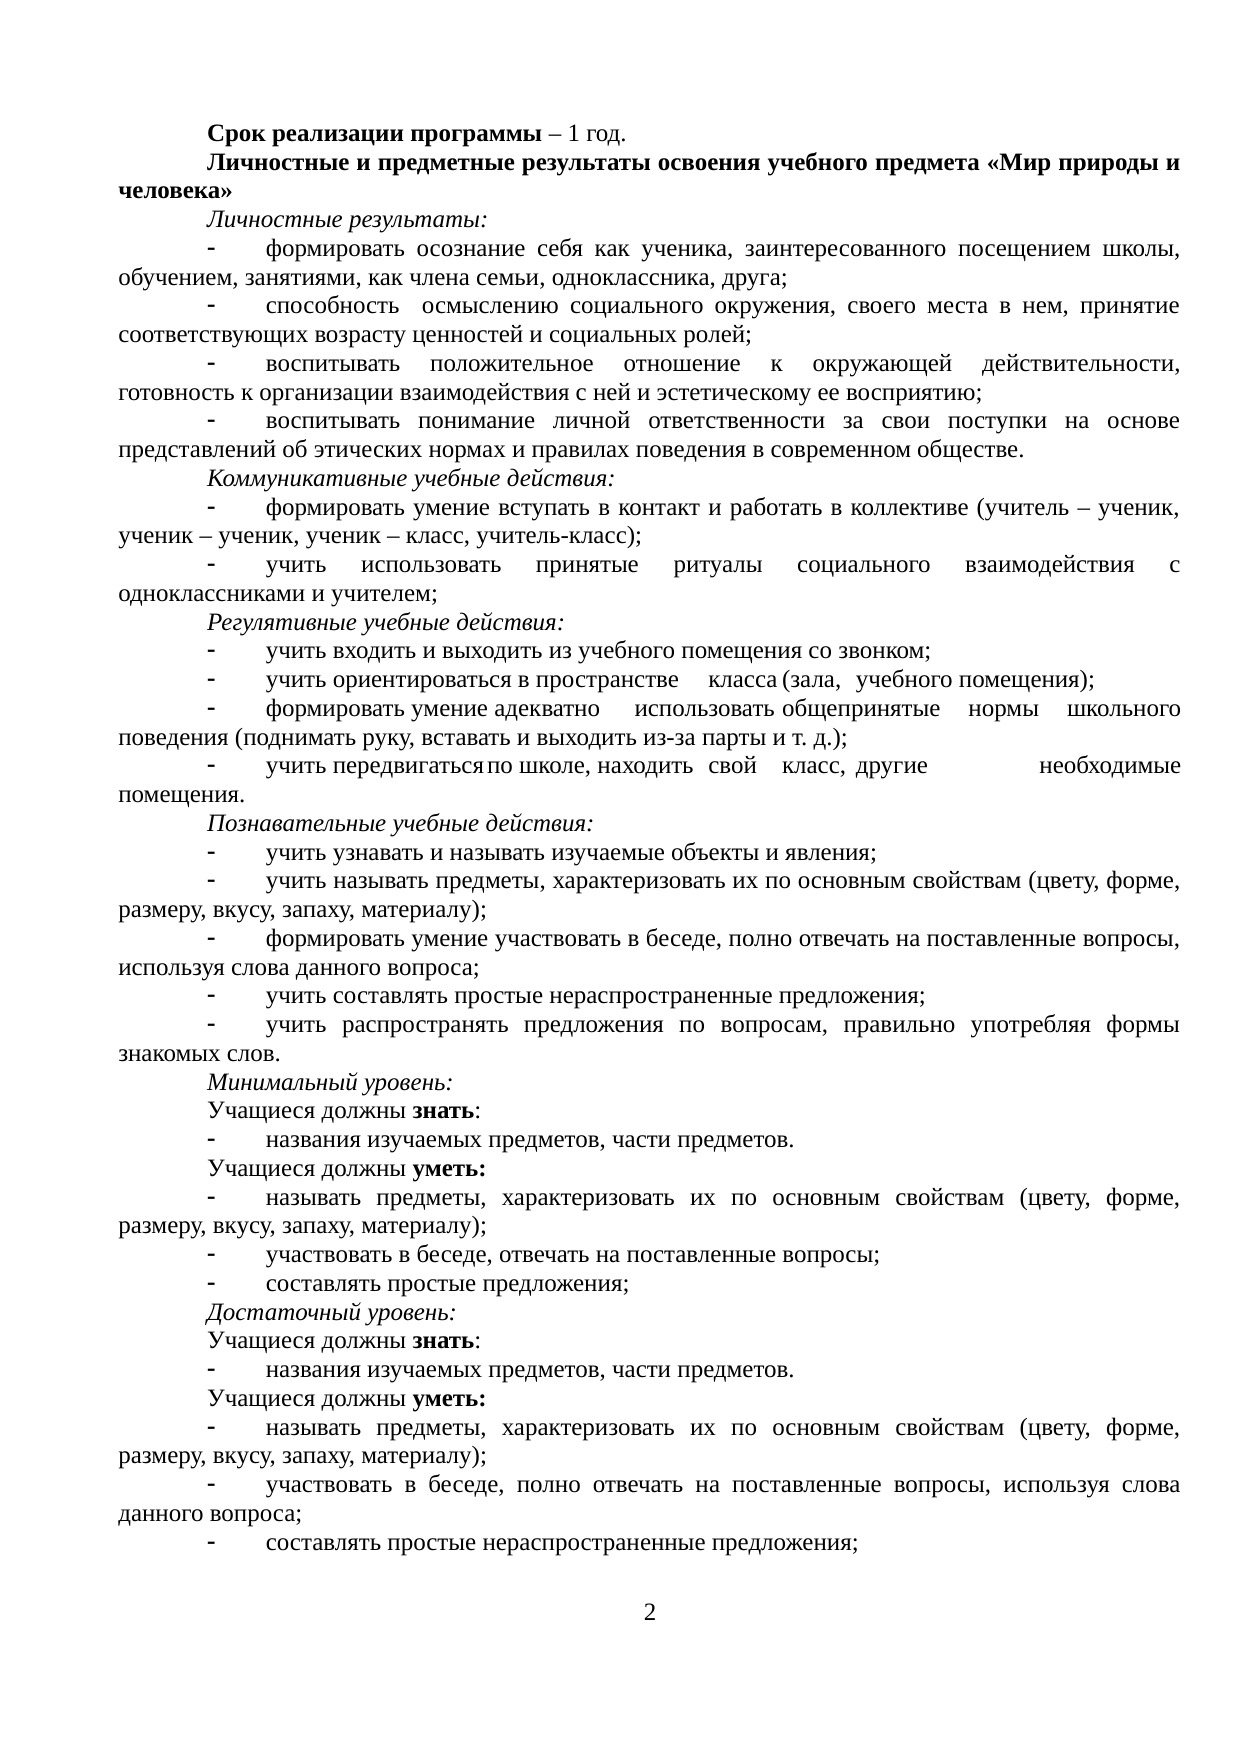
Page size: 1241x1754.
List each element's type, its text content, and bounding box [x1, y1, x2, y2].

list названия изучаемых предметов, части предметов. [118, 1124, 1181, 1153]
list участвовать в беседе, отвечать на поставленные вопросы; [118, 1239, 1181, 1268]
text Познавательные учебные действия: [118, 808, 1181, 837]
list учить узнавать и называть изучаемые объекты и явления; [118, 837, 1181, 866]
list названия изучаемых предметов, части предметов. [118, 1354, 1181, 1383]
text Минимальный уровень: [118, 1067, 1181, 1096]
list составлять простые предложения; [118, 1268, 1181, 1297]
text Коммуникативные учебные действия: [118, 463, 1181, 492]
list воспитывать понимание личной ответственности за свои поступки на основе представлений об этических нормах и правилах поведения в современном обществе. [118, 406, 1181, 463]
list формировать умение вступать в контакт и работать в коллективе (учитель – ученик, ученик – ученик, ученик – класс, учитель-класс); [118, 492, 1181, 549]
list воспитывать положительное отношение к окружающей действительности, готовность к организации взаимодействия с ней и эстетическому ее восприятию; [118, 348, 1181, 406]
text Личностные результаты: [118, 204, 1181, 233]
list учить передвигаться по школе, находить свой класс, другие необходимые помещения. [118, 751, 1181, 808]
text Учащиеся должны знать: [118, 1096, 1181, 1124]
list называть предметы, характеризовать их по основным свойствам (цвету, форме, размеру, вкусу, запаху, материалу); [118, 1412, 1181, 1469]
list формировать умение адекватно использовать общепринятые нормы школьного поведения (поднимать руку, вставать и выходить из-за парты и т. д.); [118, 693, 1181, 751]
text Регулятивные учебные действия: [118, 607, 1181, 636]
list учить ориентироваться в пространстве класса (зала, учебного помещения); [118, 664, 1181, 693]
text Учащиеся должны знать: [118, 1326, 1181, 1354]
text Учащиеся должны уметь: [118, 1153, 1181, 1182]
text Учащиеся должны уметь: [118, 1383, 1181, 1412]
list учить распространять предложения по вопросам, правильно употребляя формы знакомых слов. [118, 1009, 1181, 1067]
list формировать осознание себя как ученика, заинтересованного посещением школы, обучением, занятиями, как члена семьи, одноклассника, друга; [118, 233, 1181, 291]
list называть предметы, характеризовать их по основным свойствам (цвету, форме, размеру, вкусу, запаху, материалу); [118, 1182, 1181, 1239]
list учить называть предметы, характеризовать их по основным свойствам (цвету, форме, размеру, вкусу, запаху, материалу); [118, 866, 1181, 923]
list учить составлять простые нераспространенные предложения; [118, 981, 1181, 1009]
list составлять простые нераспространенные предложения; [118, 1527, 1181, 1556]
list способность осмыслению социального окружения, своего места в нем, принятие соответствующих возрасту ценностей и социальных ролей; [118, 291, 1181, 348]
text Срок реализации программы – 1 год. [118, 118, 1181, 147]
list формировать умение участвовать в беседе, полно отвечать на поставленные вопросы, используя слова данного вопроса; [118, 923, 1181, 981]
text Достаточный уровень: [118, 1297, 1181, 1326]
list участвовать в беседе, полно отвечать на поставленные вопросы, используя слова данного вопроса; [118, 1469, 1181, 1527]
list учить входить и выходить из учебного помещения со звонком; [118, 636, 1181, 664]
text Личностные и предметные результаты освоения учебного предмета «Мир природы и человека» [118, 147, 1181, 204]
list учить использовать принятые ритуалы социального взаимодействия с одноклассниками и учителем; [118, 549, 1181, 607]
